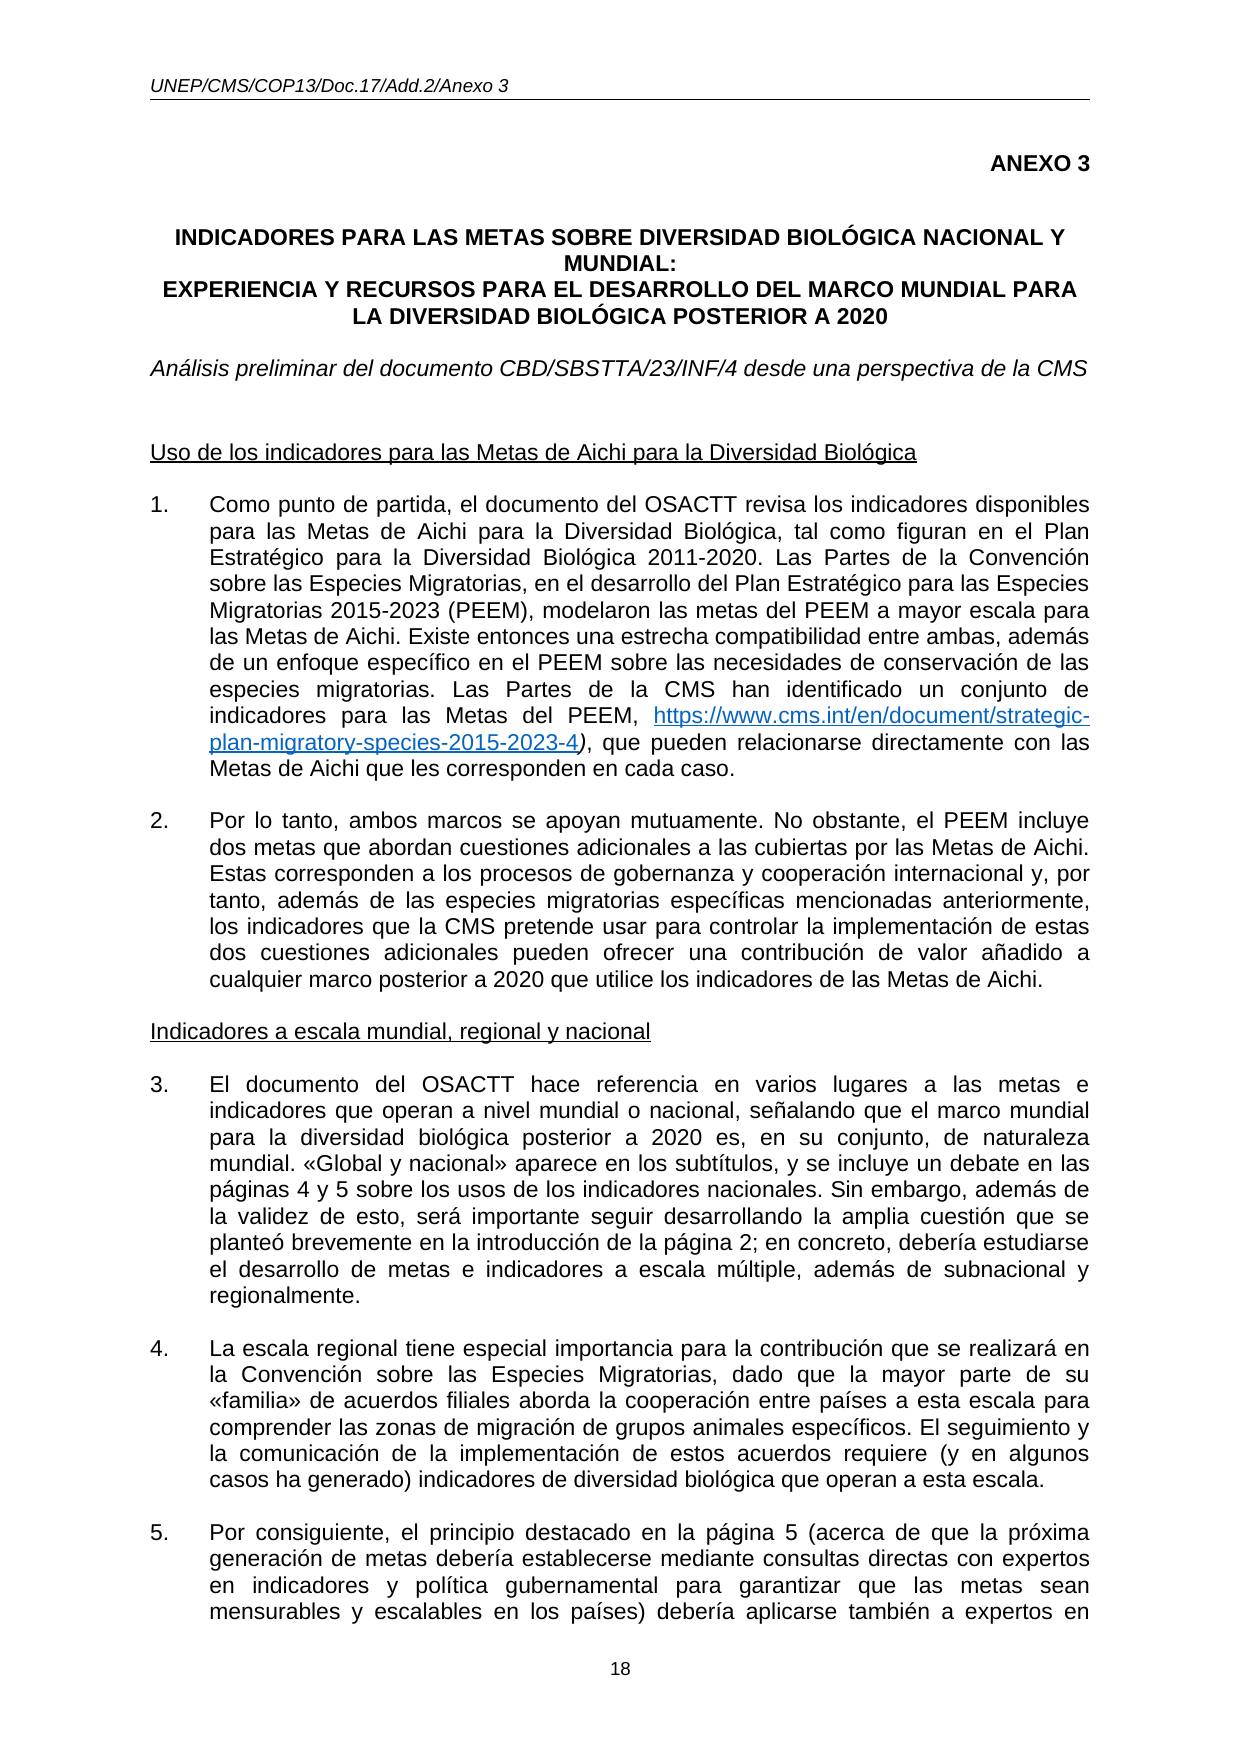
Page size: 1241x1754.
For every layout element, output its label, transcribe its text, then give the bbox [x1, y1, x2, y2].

text EXPERIENCIA Y RECURSOS PARA EL DESARROLLO DEL MARCO MUNDIAL PARA LA DIVERSIDAD BIOLÓGICA POSTERIOR A 2020 [150, 276, 1090, 329]
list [150, 1519, 1090, 1624]
text Uso de los indicadores para las Metas de Aichi para la Diversidad Biológica [150, 438, 1090, 465]
text anexo 3 [150, 150, 1090, 176]
list La escala regional tiene especial importancia para la contribución que se realizará en la Convención sobre las Especies Migratorias, dado que la mayor parte de su «familia» de acuerdos filiales aborda la cooperación entre países a esta escala para comprender las zonas de migración de grupos animales específicos. El seguimiento y la comunicación de la implementación de estos acuerdos requiere (y en algunos casos ha generado) indicadores de diversidad biológica que operan a esta escala. [150, 1334, 1090, 1493]
list Por lo tanto, ambos marcos se apoyan mutuamente. No obstante, el PEEM incluye dos metas que abordan cuestiones adicionales a las cubiertas por las Metas de Aichi. Estas corresponden a los procesos de gobernanza y cooperación internacional y, por tanto, además de las especies migratorias específicas mencionadas anteriormente, los indicadores que la CMS pretende usar para controlar la implementación de estas dos cuestiones adicionales pueden ofrecer una contribución de valor añadido a cualquier marco posterior a 2020 que utilice los indicadores de las Metas de Aichi. [150, 807, 1090, 992]
list El documento del OSACTT hace referencia en varios lugares a las metas e indicadores que operan a nivel mundial o nacional, señalando que el marco mundial para la diversidad biológica posterior a 2020 es, en su conjunto, de naturaleza mundial. «Global y nacional» aparece en los subtítulos, y se incluye un debate en las páginas 4 y 5 sobre los usos de los indicadores nacionales. Sin embargo, además de la validez de esto, será importante seguir desarrollando la amplia cuestión que se planteó brevemente en la introducción de la página 2; en concreto, debería estudiarse el desarrollo de metas e indicadores a escala múltiple, además de subnacional y regionalmente. [150, 1071, 1090, 1308]
text INDICADORES PARA LAS METAS SOBRE DIVERSIDAD BIOLÓGICA NACIONAL Y MUNDIAL: [150, 223, 1090, 276]
list Como punto de partida, el documento del OSACTT revisa los indicadores disponibles para las Metas de Aichi para la Diversidad Biológica, tal como figuran en el Plan Estratégico para la Diversidad Biológica 2011-2020. Las Partes de la Convención sobre las Especies Migratorias, en el desarrollo del Plan Estratégico para las Especies Migratorias 2015-2023 (PEEM), modelaron las metas del PEEM a mayor escala para las Metas de Aichi. Existe entonces una estrecha compatibilidad entre ambas, además de un enfoque específico en el PEEM sobre las necesidades de conservación de las especies migratorias. Las Partes de la CMS han identificado un conjunto de indicadores para las Metas del PEEM, https://www.cms.int/en/document/strategic-plan-migratory-species-2015-2023-4), que pueden relacionarse directamente con las Metas de Aichi que les corresponden en cada caso. [150, 491, 1090, 781]
text Análisis preliminar del documento CBD/SBSTTA/23/INF/4 desde una perspectiva de la CMS [150, 355, 1090, 382]
text Indicadores a escala mundial, regional y nacional [150, 1018, 1090, 1045]
